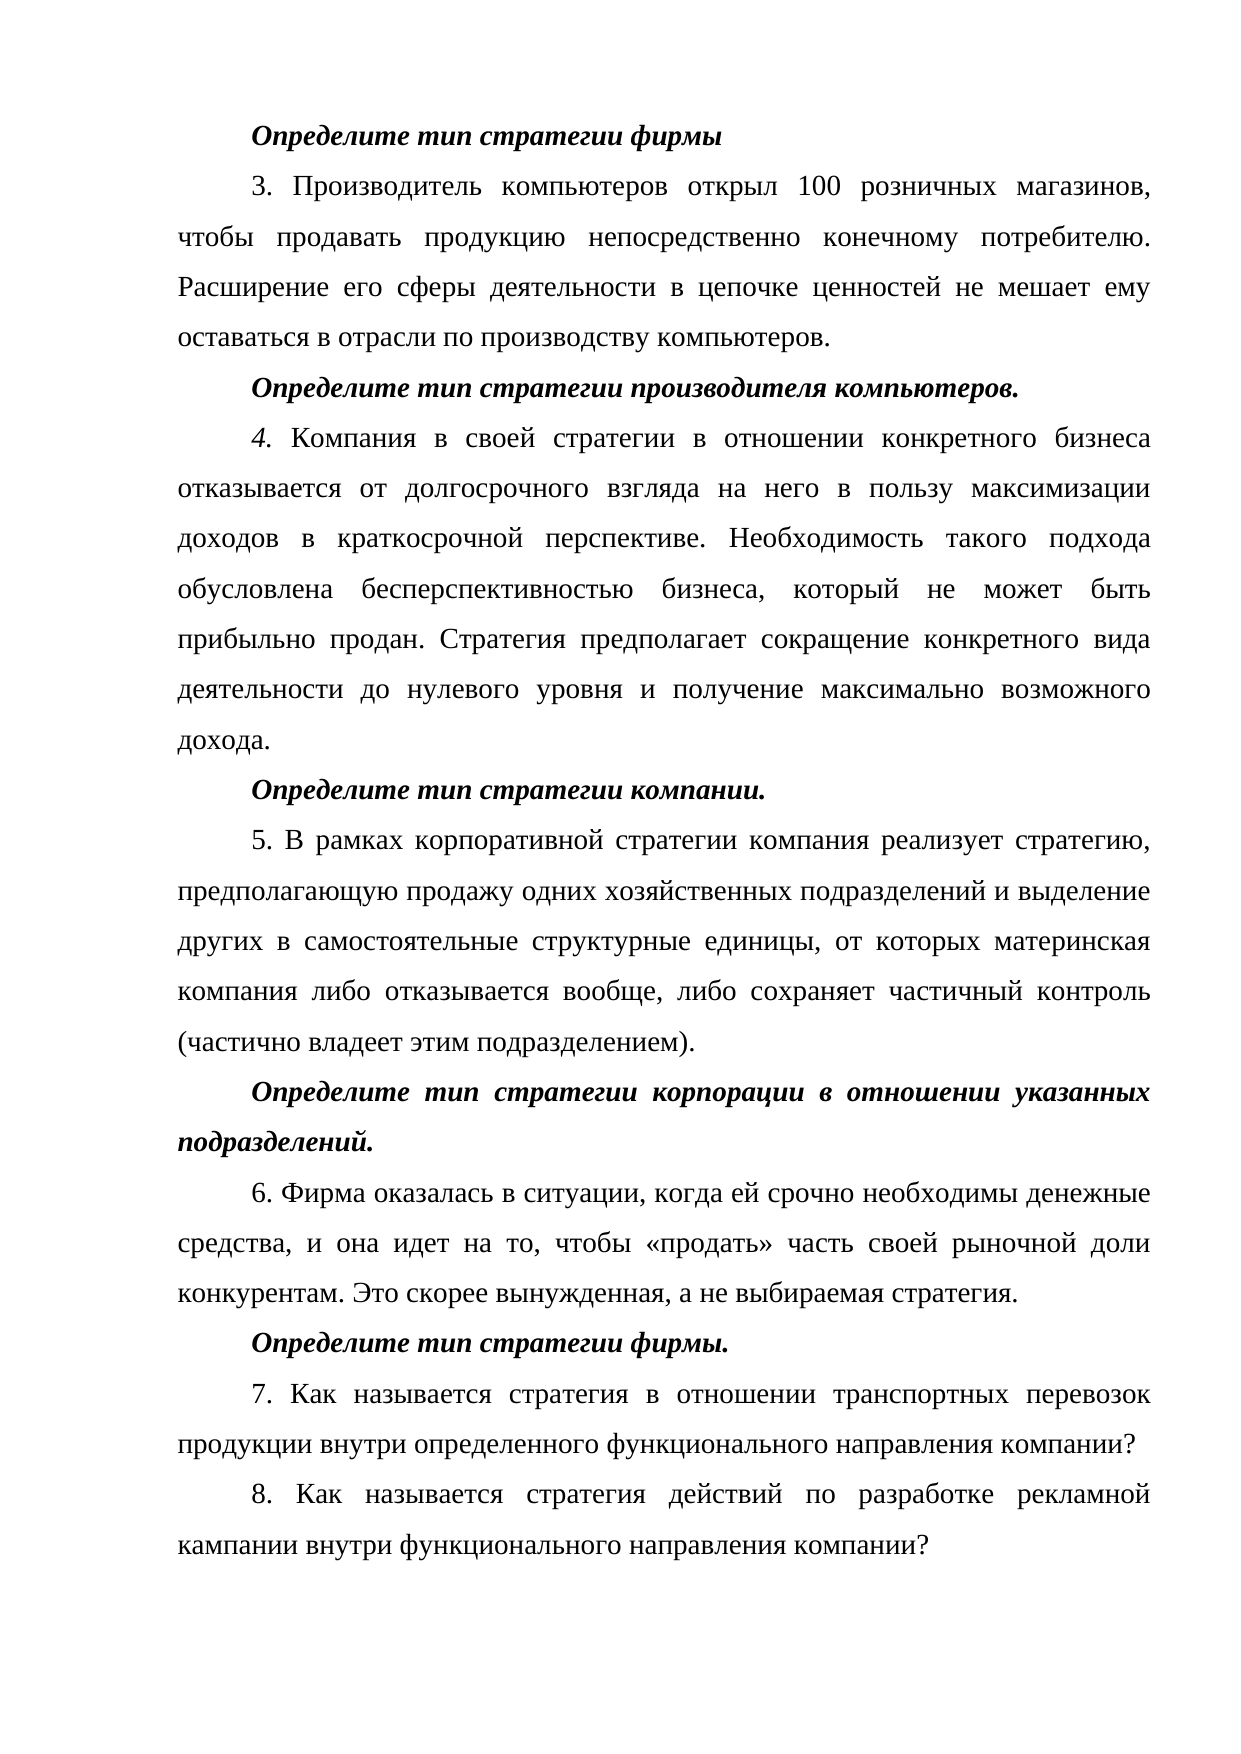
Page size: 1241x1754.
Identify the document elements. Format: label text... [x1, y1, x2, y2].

text Определите тип стратегии фирмы. [177, 1326, 1152, 1359]
text 4. Компания в своей стратегии в отношении конкретного бизнеса отказывается от долгосрочного взгляда на него в пользу максимизации доходов в краткосрочной перспективе. Необходимость такого подхода обусловлена бесперспективностью бизнеса, который не может быть прибыльно продан. Стратегия предполагает сокращение конкретного вида деятельности до нулевого уровня и получение максимально возможного дохода. [177, 420, 1152, 755]
text Определите тип стратегии корпорации в отношении указанных подразделений. [177, 1074, 1152, 1158]
text Определите тип стратегии фирмы [177, 118, 1152, 152]
text 6. Фирма оказалась в ситуации, когда ей срочно необходимы денежные средства, и она идет на то, чтобы «продать» часть своей рыночной доли конкурентам. Это скорее вынужденная, а не выбираемая стратегия. [177, 1175, 1152, 1309]
text 7. Как называется стратегия в отношении транспортных перевозок продукции внутри определенного функционального направления компании? [177, 1376, 1152, 1460]
text 3. Производитель компьютеров открыл 100 розничных магазинов, чтобы продавать продукцию непосредственно конечному потребителю. Расширение его сферы деятельности в цепочке ценностей не мешает ему оставаться в отрасли по производству компьютеров. [177, 168, 1152, 353]
text 5. В рамках корпоративной стратегии компания реализует стратегию, предполагающую продажу одних хозяйственных подразделений и выделение других в самостоятельные структурные единицы, от которых материнская компания либо отказывается вообще, либо сохраняет частичный контроль (частично владеет этим подразделением). [177, 822, 1152, 1057]
text Определите тип стратегии компании. [177, 772, 1152, 806]
text 8. Как называется стратегия действий по разработке рекламной кампании внутри функционального направления компании? [177, 1477, 1152, 1560]
text Определите тип стратегии производителя компьютеров. [177, 370, 1152, 403]
